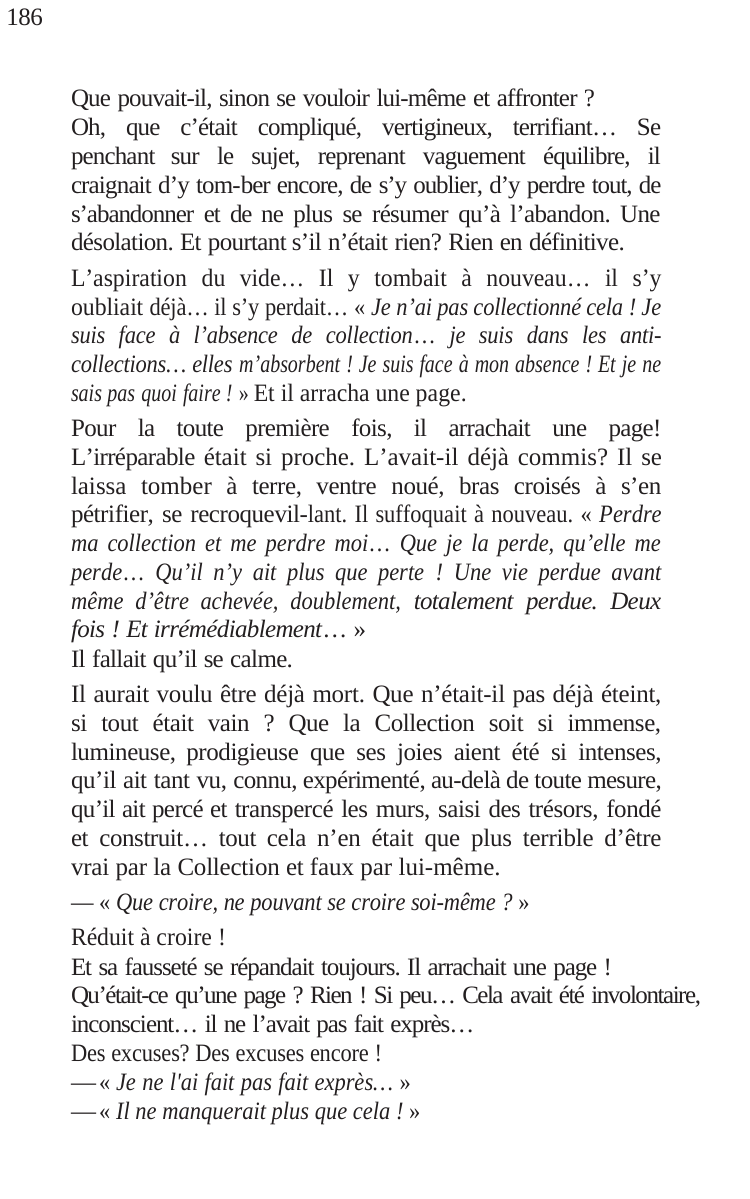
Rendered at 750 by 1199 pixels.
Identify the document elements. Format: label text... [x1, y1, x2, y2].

text Pour la toute première fois, il arrachait une page! L’irréparable était si proche. L’avait-il déjà commis? Il se laissa tomber à terre, ventre noué, bras croisés à s’en pétrifier, se recroquevil-lant. Il suffoquait à nouveau. « Perdre ma collection et me perdre moi… Que je la perde, qu’elle me perde… Qu’il n’y ait plus que perte ! Une vie perdue avant même d’être achevée, doublement, totalement perdue. Deux fois ! Et irrémédiablement… » [71, 413, 662, 643]
text Et sa fausseté se répandait toujours. Il arrachait une page ! [71, 957, 712, 979]
text Qu’était-ce qu’une page ? Rien ! Si peu… Cela avait été involontaire, inconscient… il ne l’avait pas fait exprès… [71, 980, 712, 1037]
text Il fallait qu’il se calme. [71, 644, 712, 673]
list « Je ne l'ai fait pas fait exprès… » [71, 1067, 712, 1096]
text Oh, que c’était compliqué, vertigineux, terrifiant… Se penchant sur le sujet, reprenant vaguement équilibre, il craignait d’y tom-ber encore, de s’y oublier, d’y perdre tout, de s’abandonner et de ne plus se résumer qu’à l’abandon. Une désolation. Et pourtant s’il n’était rien? Rien en définitive. [71, 112, 662, 256]
text Il aurait voulu être déjà mort. Que n’était-il pas déjà éteint, si tout était vain ? Que la Collection soit si immense, lumineuse, prodigieuse que ses joies aient été si intenses, qu’il ait tant vu, connu, expérimenté, au-delà de toute mesure, qu’il ait percé et transpercé les murs, saisi des trésors, fondé et construit… tout cela n’en était que plus terrible d’être vrai par la Collection et faux par lui-même. [71, 679, 662, 881]
list « Il ne manquerait plus que cela ! » [71, 1096, 712, 1125]
text Que pouvait-il, sinon se vouloir lui-même et affronter ? [71, 83, 712, 112]
text L’aspiration du vide… Il y tombait à nouveau… il s’y oubliait déjà… il s’y perdait… « Je n’ai pas collectionné cela ! Je suis face à l’absence de collection… je suis dans les anti-collections… elles m’absorbent ! Je suis face à mon absence ! Et je ne sais pas quoi faire ! » Et il arracha une page. [71, 263, 662, 407]
text Des excuses? Des excuses encore ! [71, 1038, 712, 1067]
text — « Que croire, ne pouvant se croire soi-même ? » Réduit à croire ! [71, 887, 563, 951]
